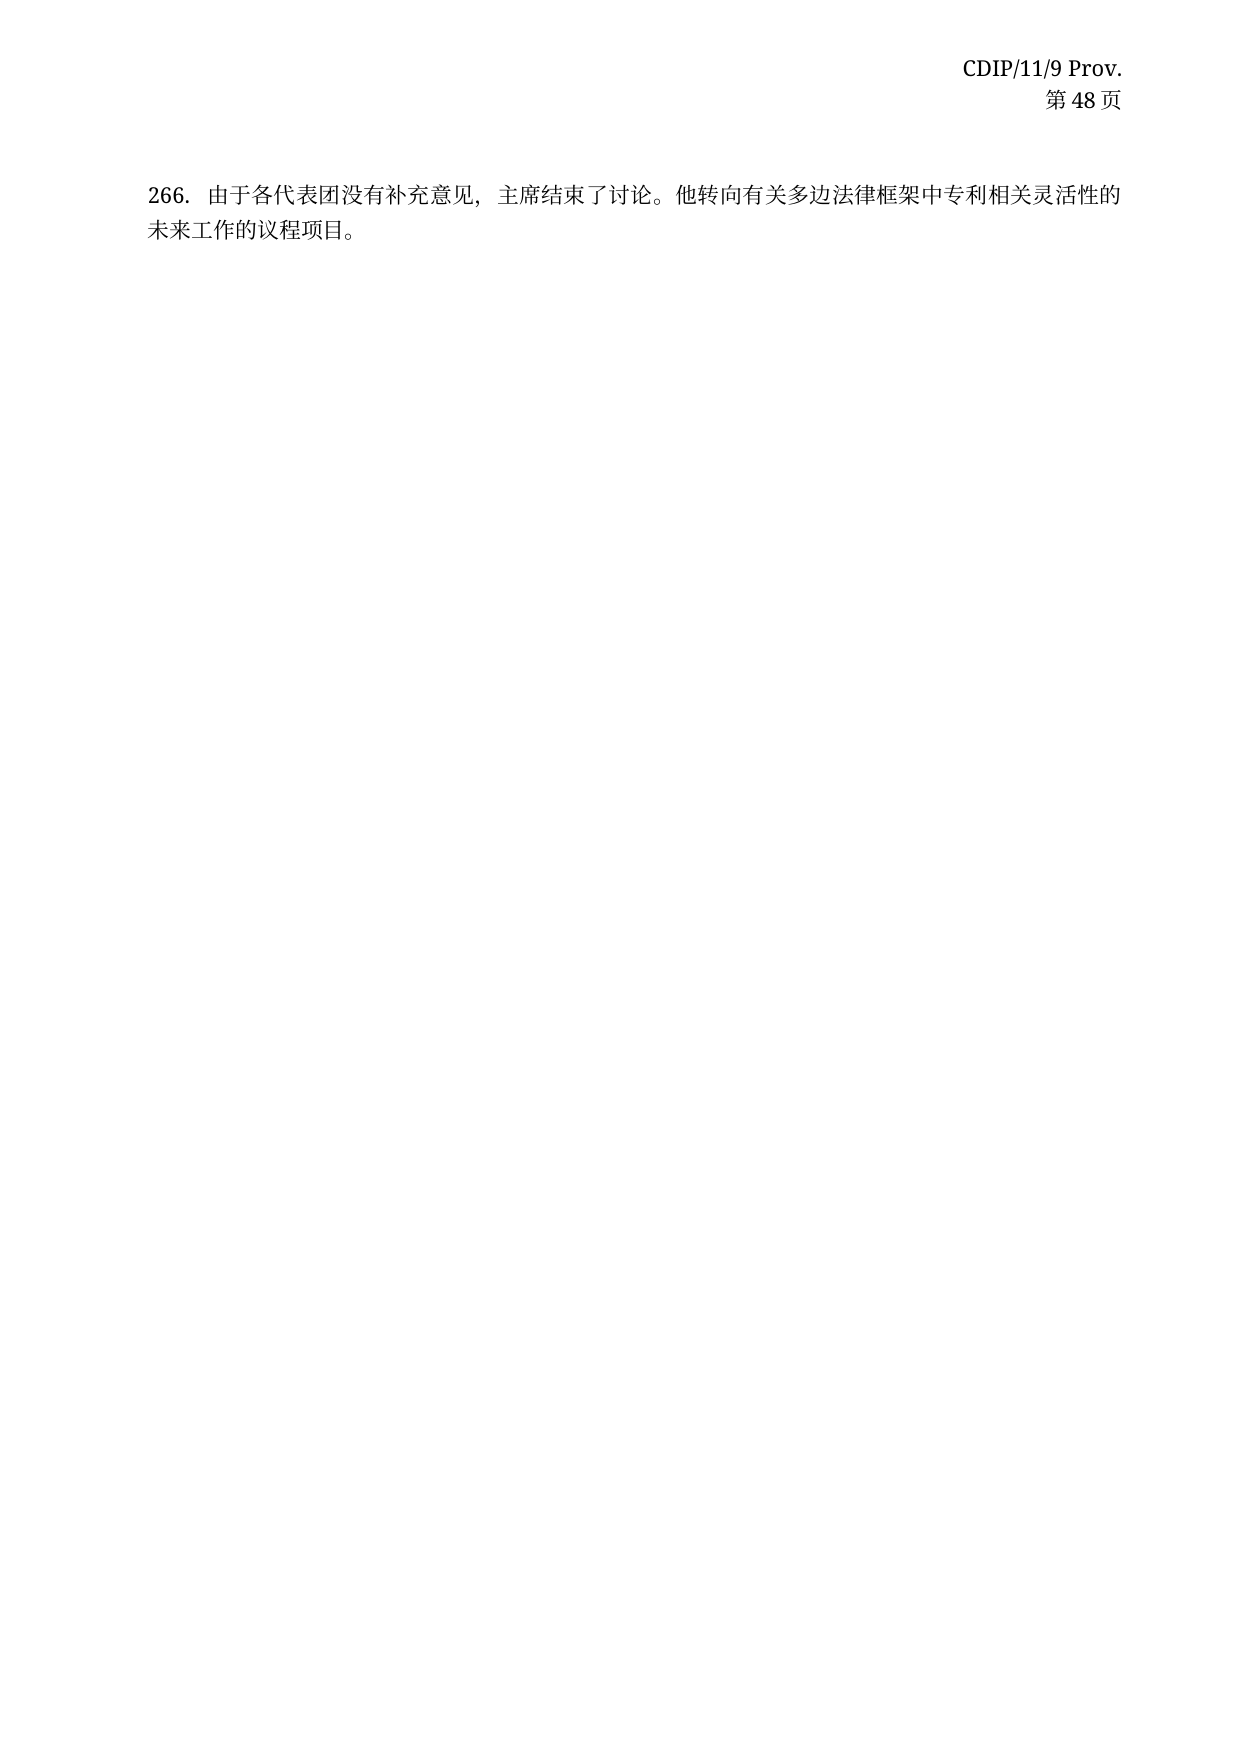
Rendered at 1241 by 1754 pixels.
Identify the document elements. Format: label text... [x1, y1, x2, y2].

list 由于各代表团没有补充意见，主席结束了讨论。他转向有关多边法律框架中专利相关灵活性的未来工作的议程项目。 [148, 174, 1122, 245]
